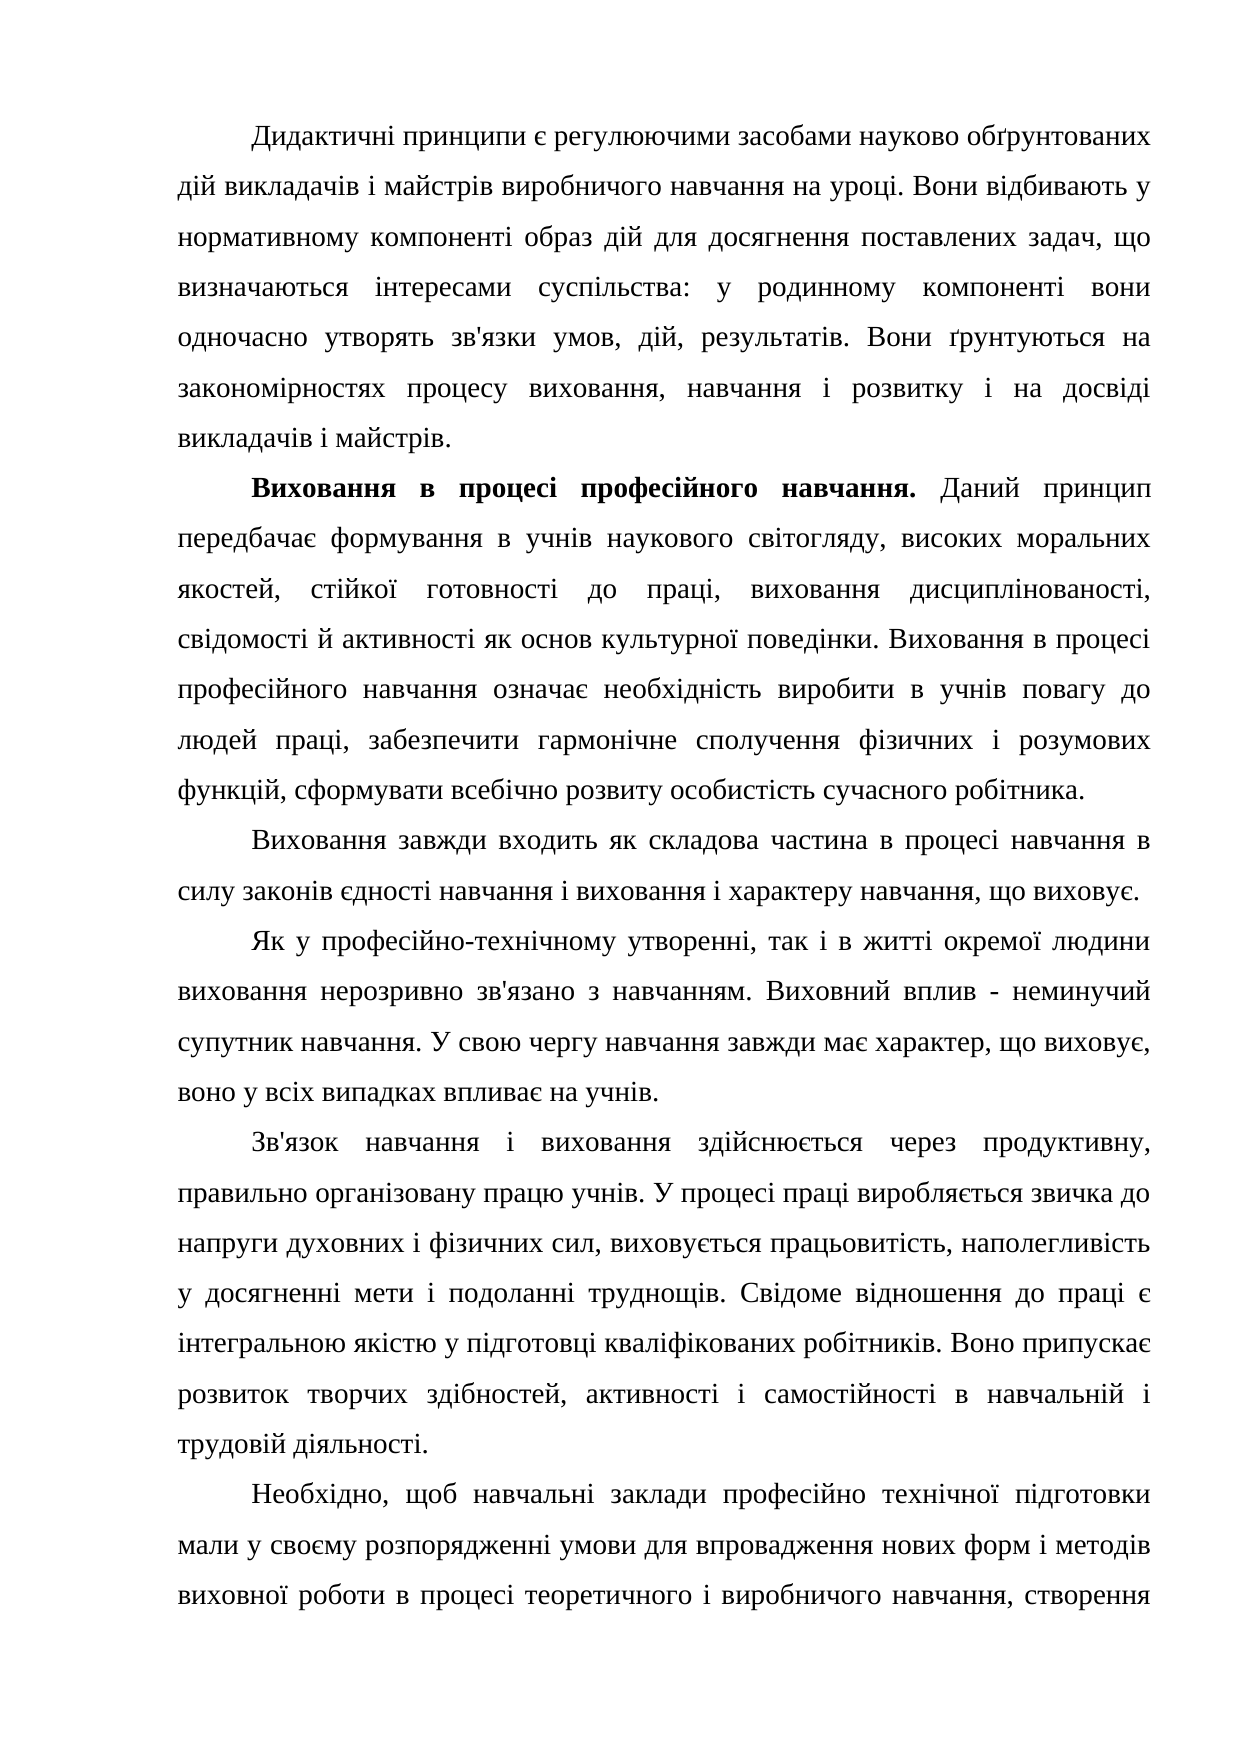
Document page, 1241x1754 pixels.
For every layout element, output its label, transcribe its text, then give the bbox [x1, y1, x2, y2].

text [177, 1477, 1152, 1611]
text Як у професійно-технічному утворенні, так і в житті окремої людини виховання нерозривно зв'язано з навчанням. Виховний вплив - неминучий супутник навчання. У свою чергу навчання завжди має характер, що виховує, воно у всіх випадках впливає на учнів. [177, 923, 1152, 1108]
text Виховання завжди входить як складова частина в процесі навчання в силу законів єдності навчання і виховання і характеру навчання, що виховує. [177, 822, 1152, 906]
text Зв'язок навчання і виховання здійснюється через продуктивну, правильно організовану працю учнів. У процесі праці виробляється звичка до напруги духовних і фізичних сил, виховується працьовитість, наполегливість у досягненні мети і подоланні труднощів. Свідоме відношення до праці є інтегральною якістю у підготовці кваліфікованих робітників. Воно припускає розвиток творчих здібностей, активності і самостійності в навчальній і трудовій діяльності. [177, 1124, 1152, 1460]
text Виховання в процесі професійного навчання. Даний принцип передбачає формування в учнів наукового світогляду, високих моральних якостей, стійкої готовності до праці, виховання дисциплінованості, свідомості й активності як основ культурної поведінки. Виховання в процесі професійного навчання означає необхідність виробити в учнів повагу до людей праці, забезпечити гармонічне сполучення фізичних і розумових функцій, сформувати всебічно розвиту особистість сучасного робітника. [177, 470, 1152, 806]
text Дидактичні принципи є регулюючими засобами науково обґрунтованих дій викладачів і майстрів виробничого навчання на уроці. Вони відбивають у нормативному компоненті образ дій для досягнення поставлених задач, що визначаються інтересами суспільства: у родинному компоненті вони одночасно утворять зв'язки умов, дій, результатів. Вони ґрунтуються на закономірностях процесу виховання, навчання і розвитку і на досвіді викладачів і майстрів. [177, 118, 1152, 453]
